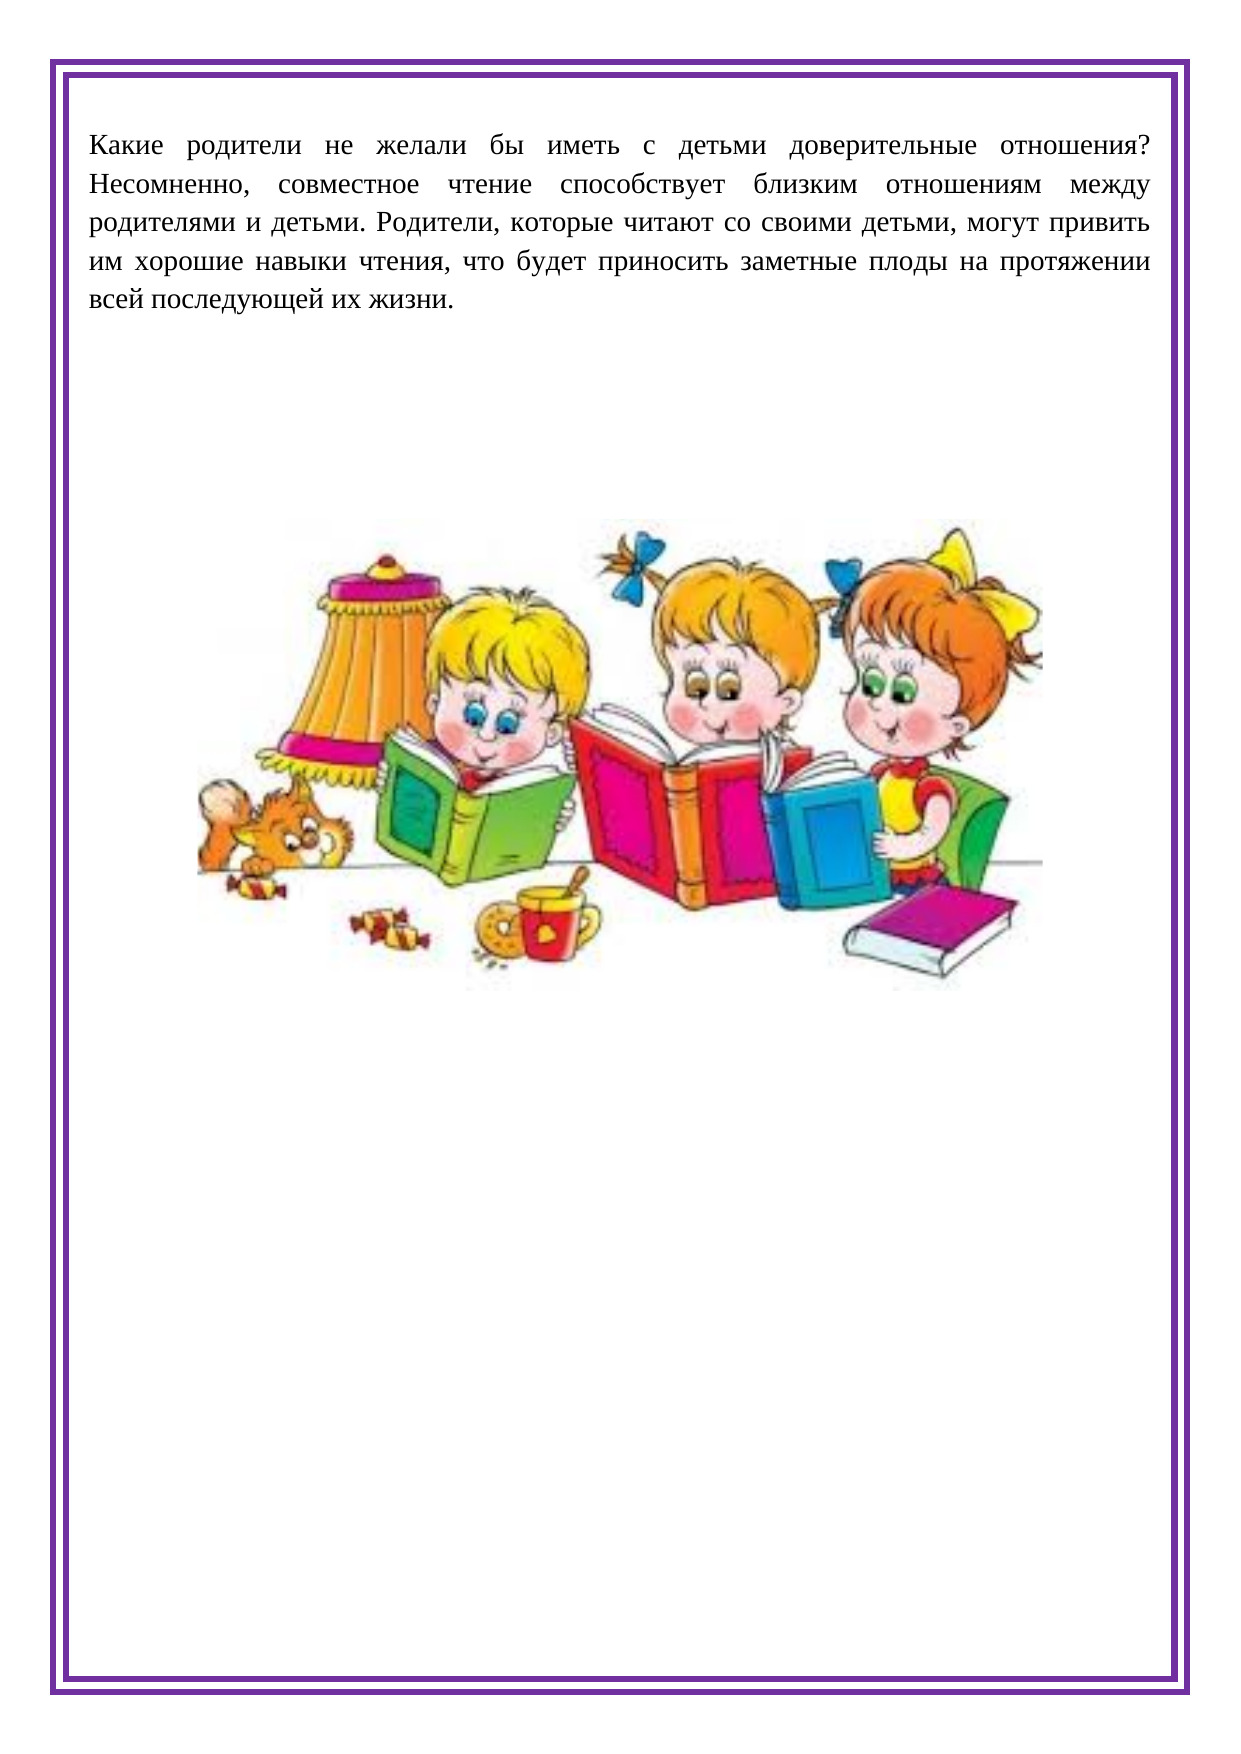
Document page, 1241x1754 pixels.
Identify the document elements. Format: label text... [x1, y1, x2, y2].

picture [197, 519, 1043, 991]
text Какие родители не желали бы иметь с детьми доверительные отношения? Несомненно, совместное чтение способствует близким отношениям между родителями и детьми. Родители, которые читают со своими детьми, могут привить им хорошие навыки чтения, что будет приносить заметные плоды на протяжении всей последующей их жизни. [88, 127, 1152, 315]
